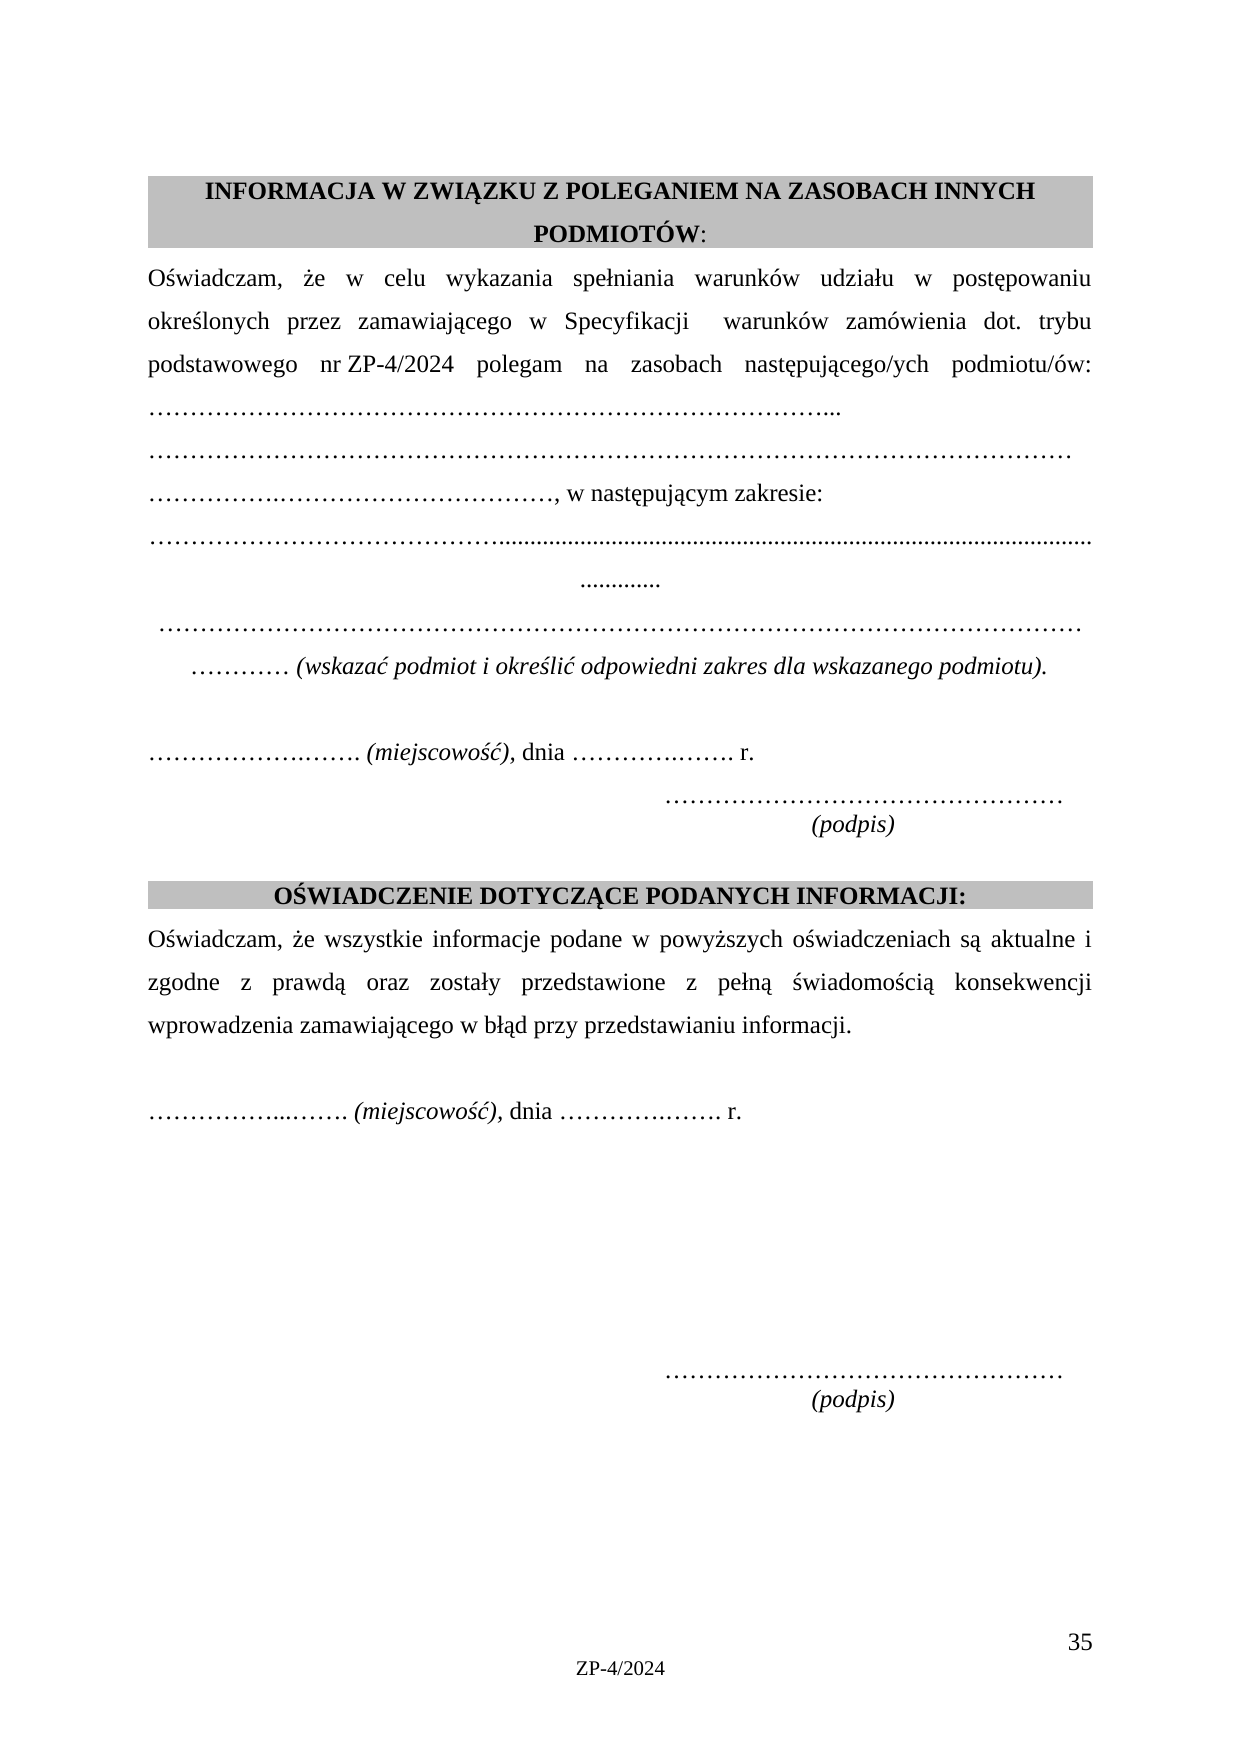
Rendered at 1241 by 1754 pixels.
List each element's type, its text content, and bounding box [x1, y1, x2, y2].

text ……………….……. (miejscowość), dnia ………….……. r. [148, 737, 1093, 766]
text ……………………………………............................................................................................................ …………………………………………………………………………………………………………… (wskazać podmiot i określić odpowiedni zakres dla wskazanego podmiotu). [148, 521, 1093, 679]
text ………………………………………… [148, 780, 1093, 809]
text (podpis) [738, 809, 1093, 838]
text Oświadczam, że w celu wykazania spełniania warunków udziału w postępowaniu określonych przez zamawiającego w Specyfikacji warunków zamówienia dot. trybu podstawowego nr ZP-4/2024 polegam na zasobach następującego/ych podmiotu/ów: ………………………………………………………………………...……………………………………………………………………………………………………………….……………………………, w następującym zakresie: [148, 263, 1093, 507]
text ………………………………………… [148, 1355, 1093, 1384]
text OŚWIADCZENIE DOTYCZĄCE PODANYCH INFORMACJI: [148, 881, 1093, 909]
text (podpis) [738, 1384, 1093, 1413]
text ……………...……. (miejscowość), dnia ………….……. r. [148, 1096, 1093, 1125]
text Oświadczam, że wszystkie informacje podane w powyższych oświadczeniach są aktualne i zgodne z prawdą oraz zostały przedstawione z pełną świadomością konsekwencji wprowadzenia zamawiającego w błąd przy przedstawianiu informacji. [148, 924, 1093, 1039]
text INFORMACJA W ZWIĄZKU Z POLEGANIEM NA ZASOBACH INNYCH PODMIOTÓW: [148, 176, 1093, 248]
